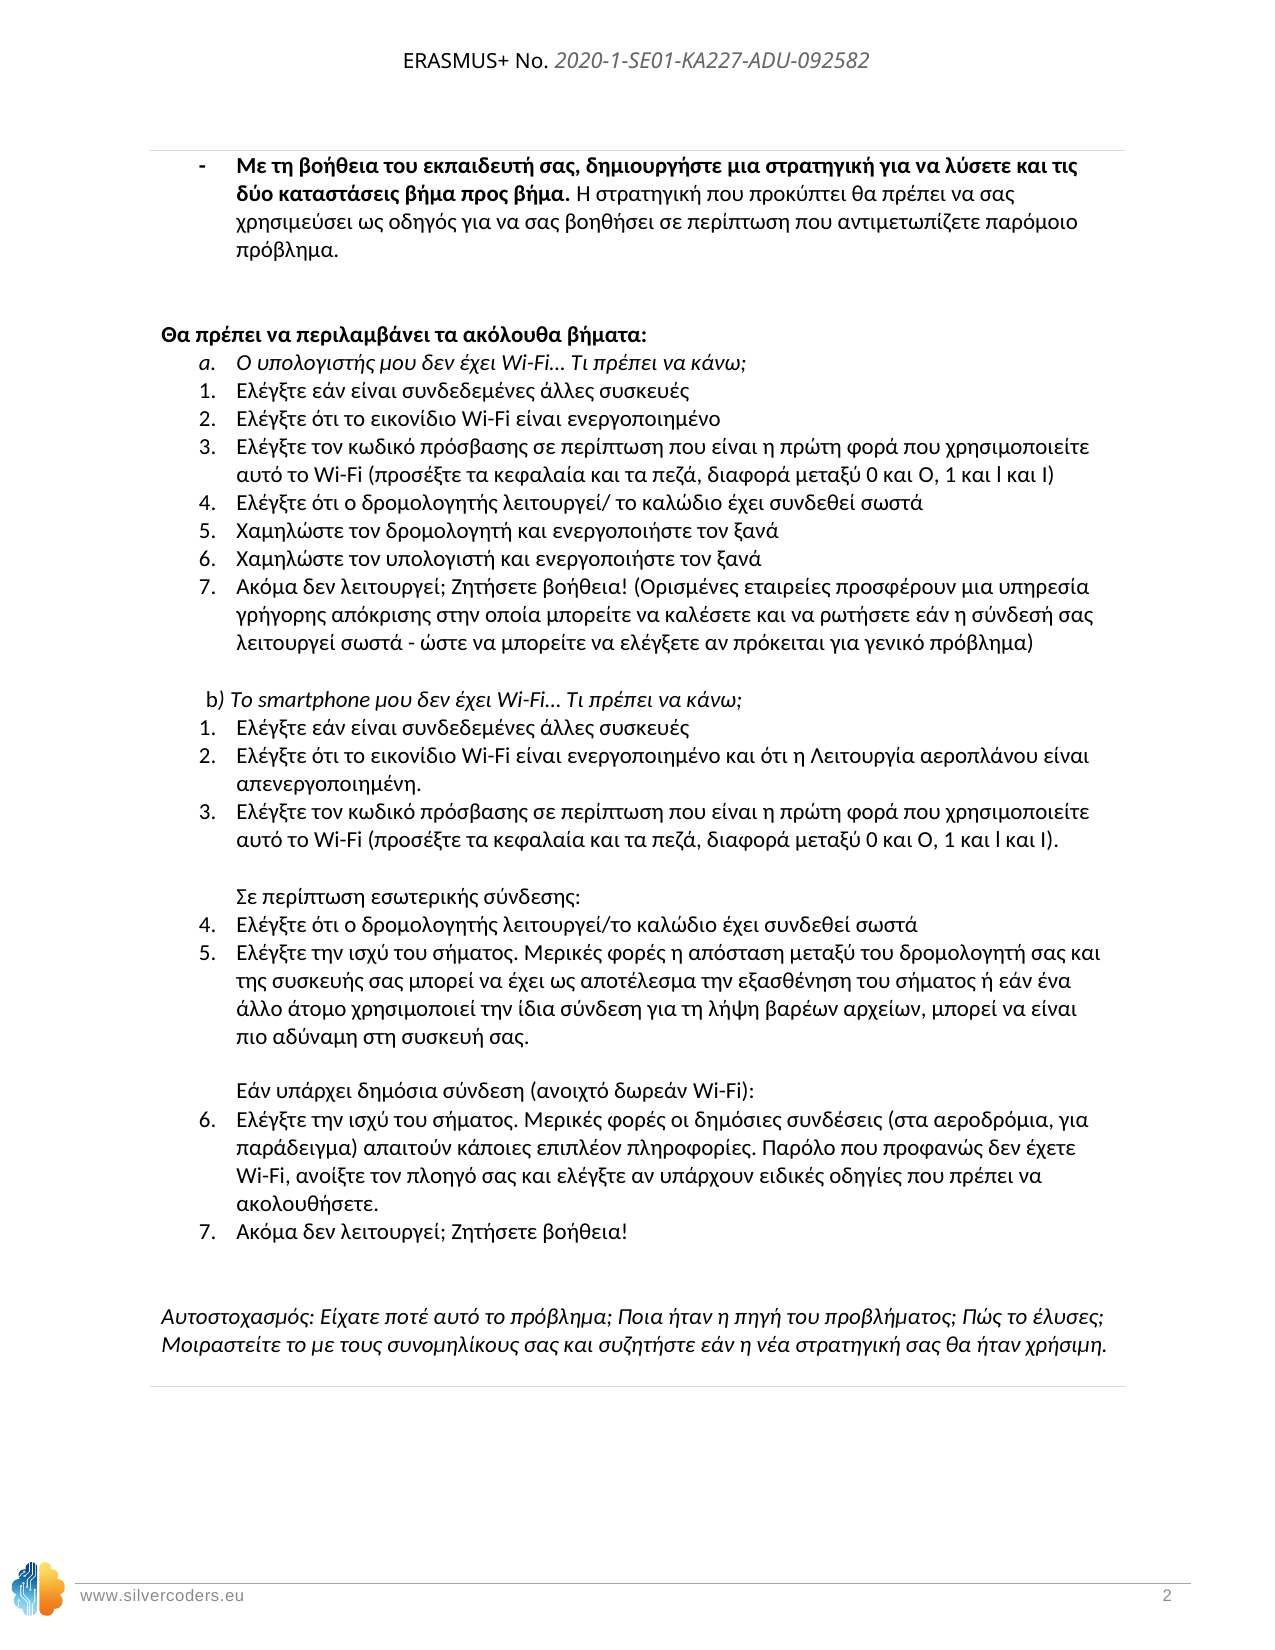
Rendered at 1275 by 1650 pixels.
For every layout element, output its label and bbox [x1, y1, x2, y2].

table_cell [150, 151, 1125, 1386]
picture [11, 1562, 65, 1616]
